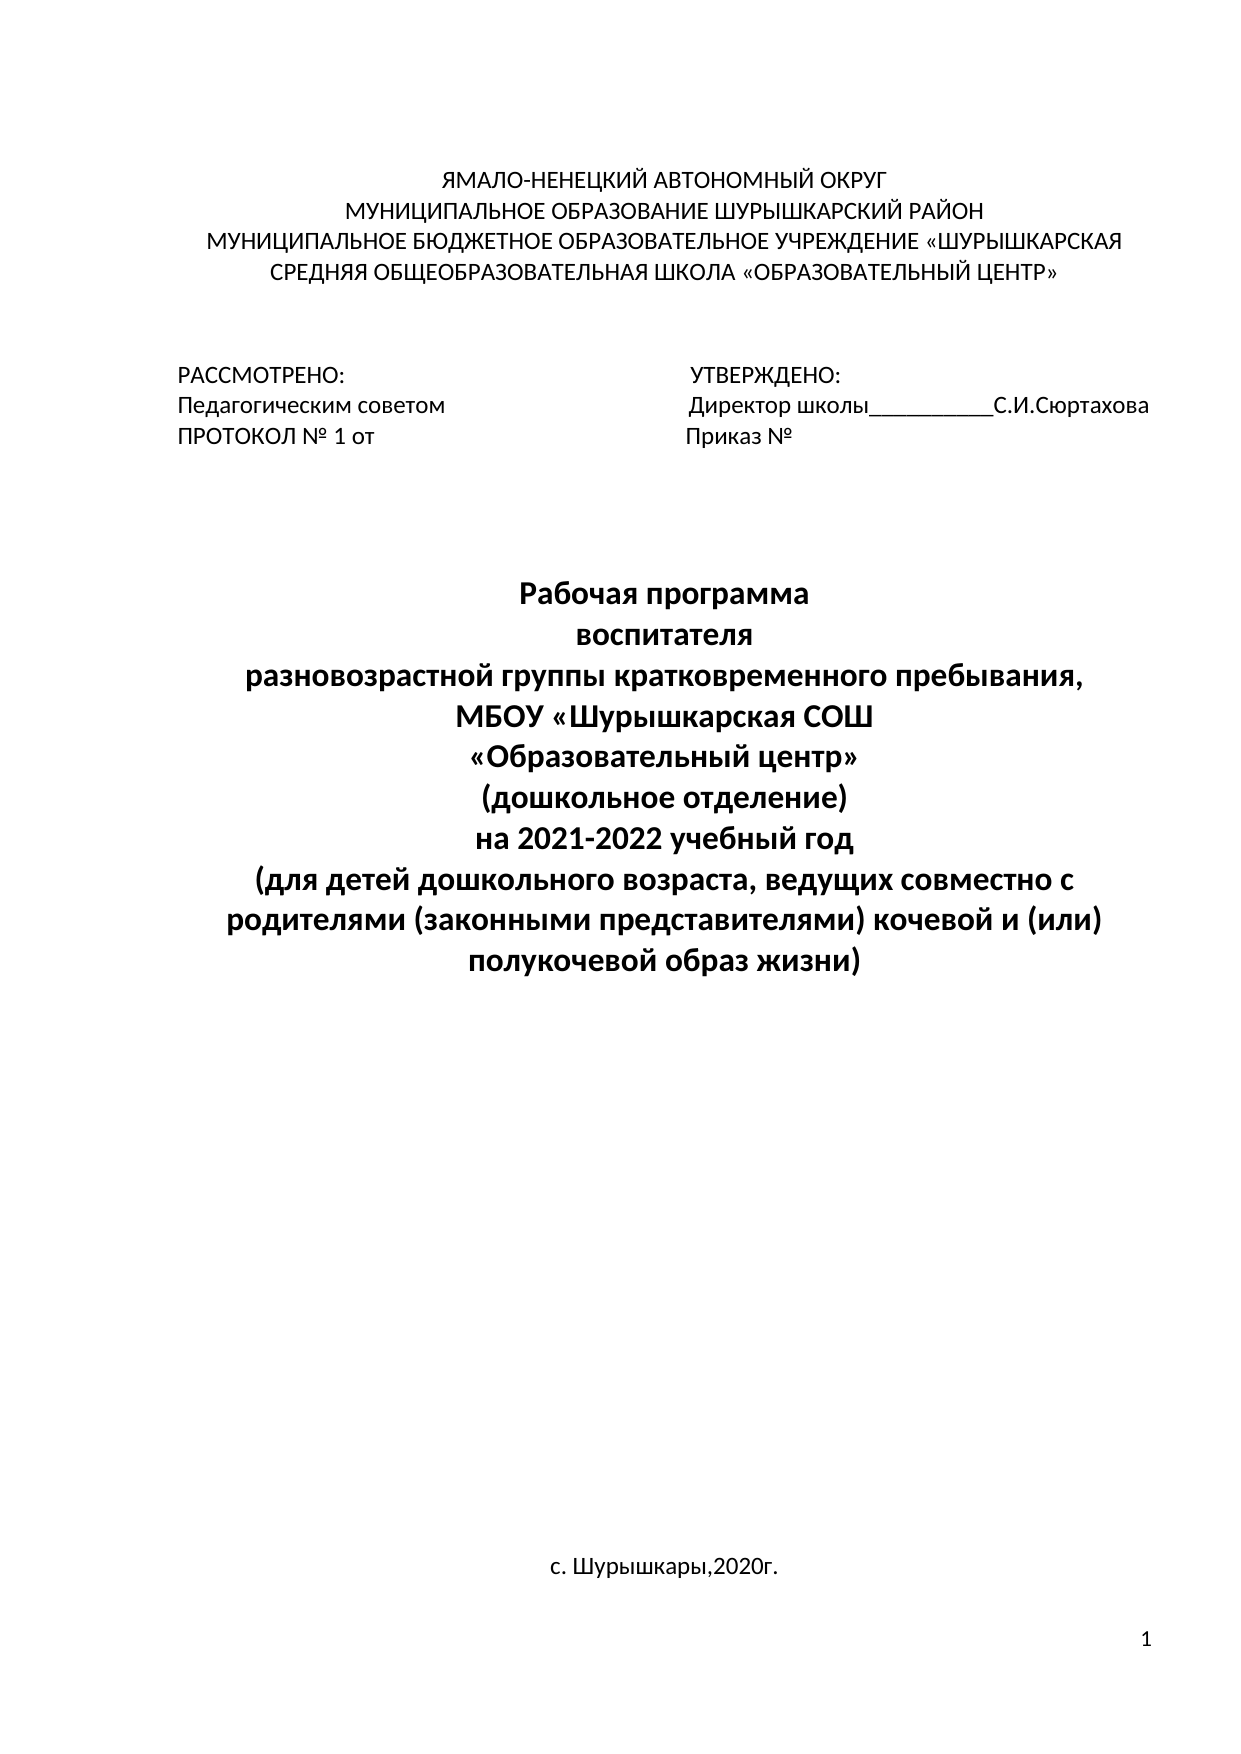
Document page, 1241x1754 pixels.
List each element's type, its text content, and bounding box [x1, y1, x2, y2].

text Педагогическим советом Директор школы__________С.И.Сюртахова [177, 389, 1152, 420]
text (для детей дошкольного возраста, ведущих совместно с родителями (законными представителями) кочевой и (или) полукочевой образ жизни) [177, 857, 1152, 980]
text МУНИЦИПАЛЬНОЕ ОБРАЗОВАНИЕ ШУРЫШКАРСКИЙ РАЙОН [177, 195, 1152, 226]
text Рабочая программа [177, 572, 1152, 613]
text «Образовательный центр» [177, 735, 1152, 776]
text с. Шурышкары,2020г. [177, 1550, 1152, 1580]
text (дошкольное отделение) [177, 776, 1152, 817]
text МУНИЦИПАЛЬНОЕ БЮДЖЕТНОЕ ОБРАЗОВАТЕЛЬНОЕ УЧРЕЖДЕНИЕ «ШУРЫШКАРСКАЯ СРЕДНЯЯ ОБЩЕОБРАЗОВАТЕЛЬНАЯ ШКОЛА «ОБРАЗОВАТЕЛЬНЫЙ ЦЕНТР» [177, 226, 1152, 287]
text разновозрастной группы кратковременного пребывания, [177, 654, 1152, 694]
text воспитателя [177, 613, 1152, 654]
text на 2021-2022 учебный год [177, 817, 1152, 857]
text МБОУ «Шурышкарская СОШ [177, 694, 1152, 735]
text РАССМОТРЕНО: УТВЕРЖДЕНО: [177, 359, 1152, 389]
text ПРОТОКОЛ № 1 от Приказ № [177, 420, 1152, 450]
text ЯМАЛО-НЕНЕЦКИЙ АВТОНОМНЫЙ ОКРУГ [177, 164, 1152, 195]
